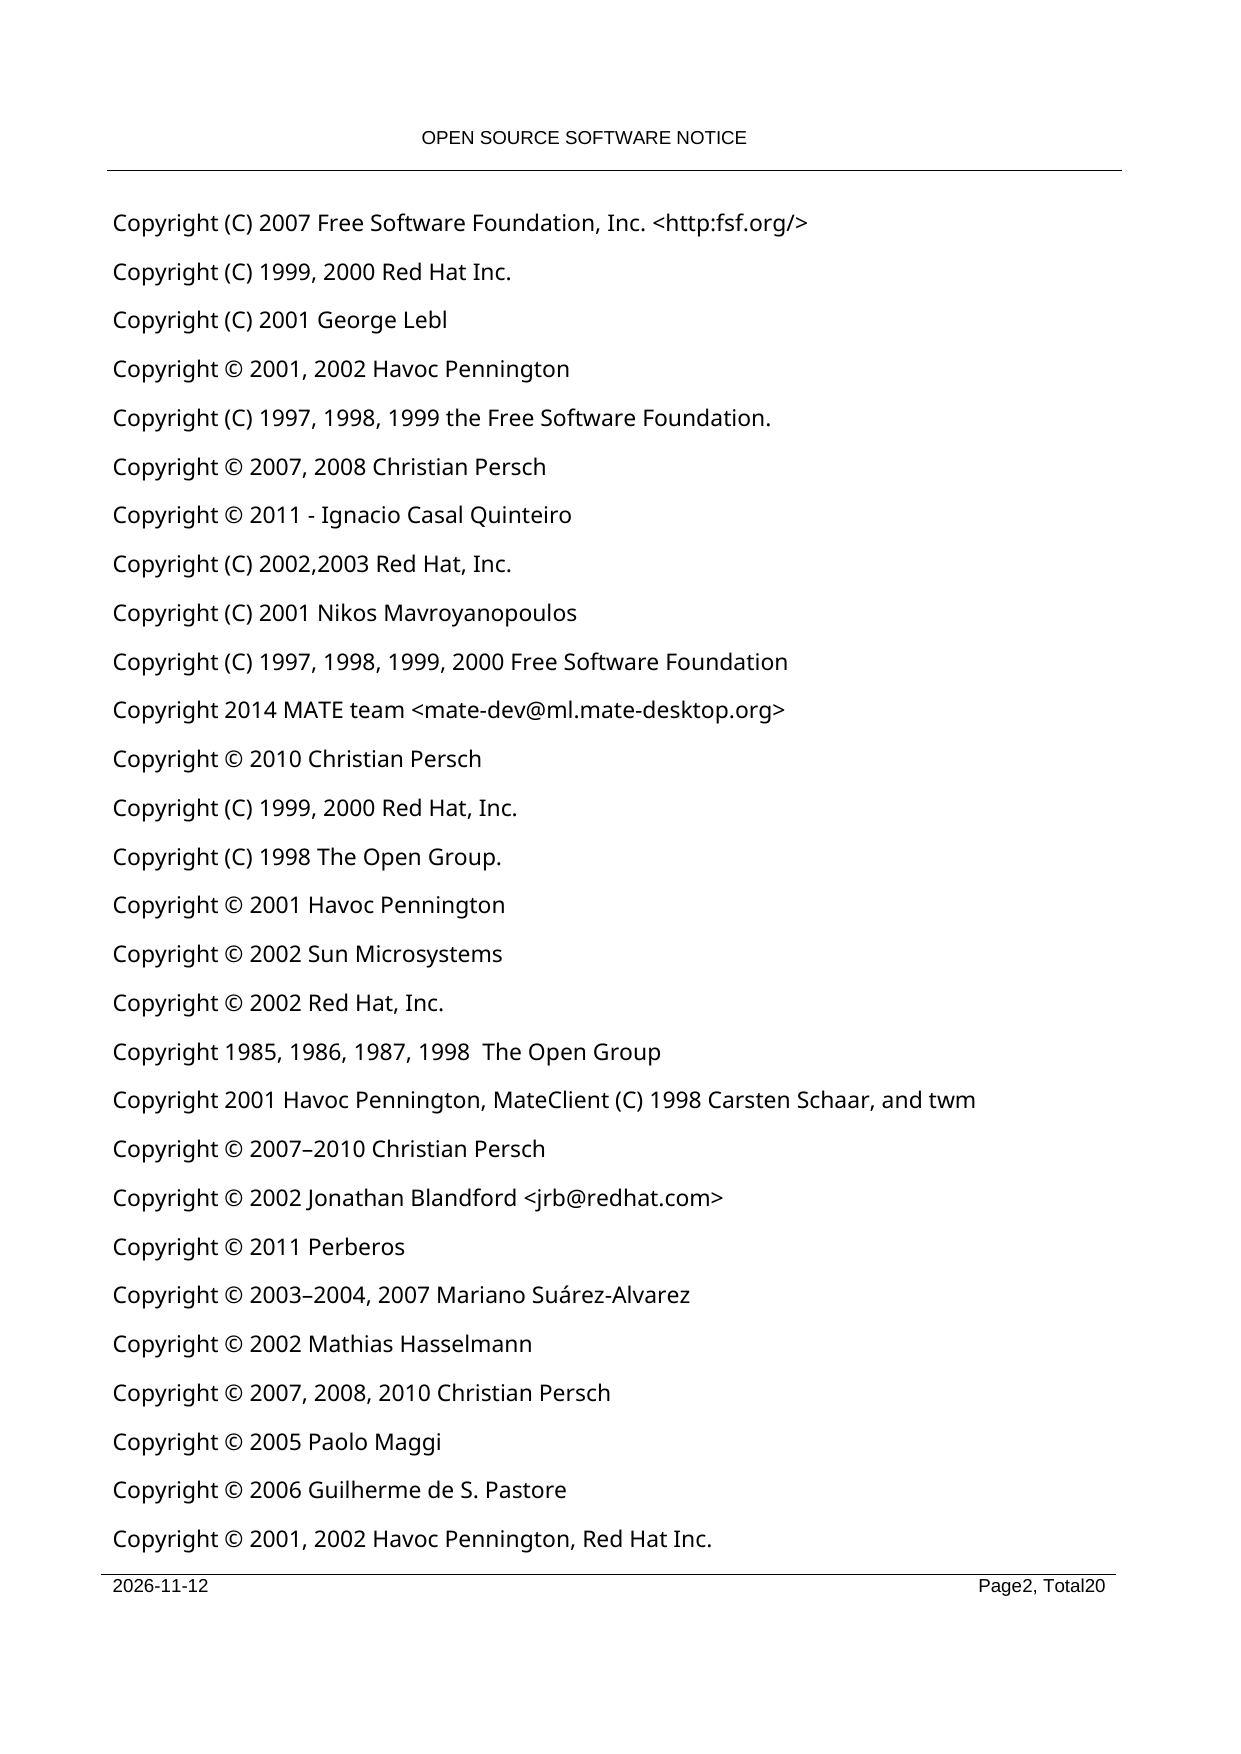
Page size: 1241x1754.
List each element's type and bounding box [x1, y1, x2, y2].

text [112, 206, 1128, 1555]
